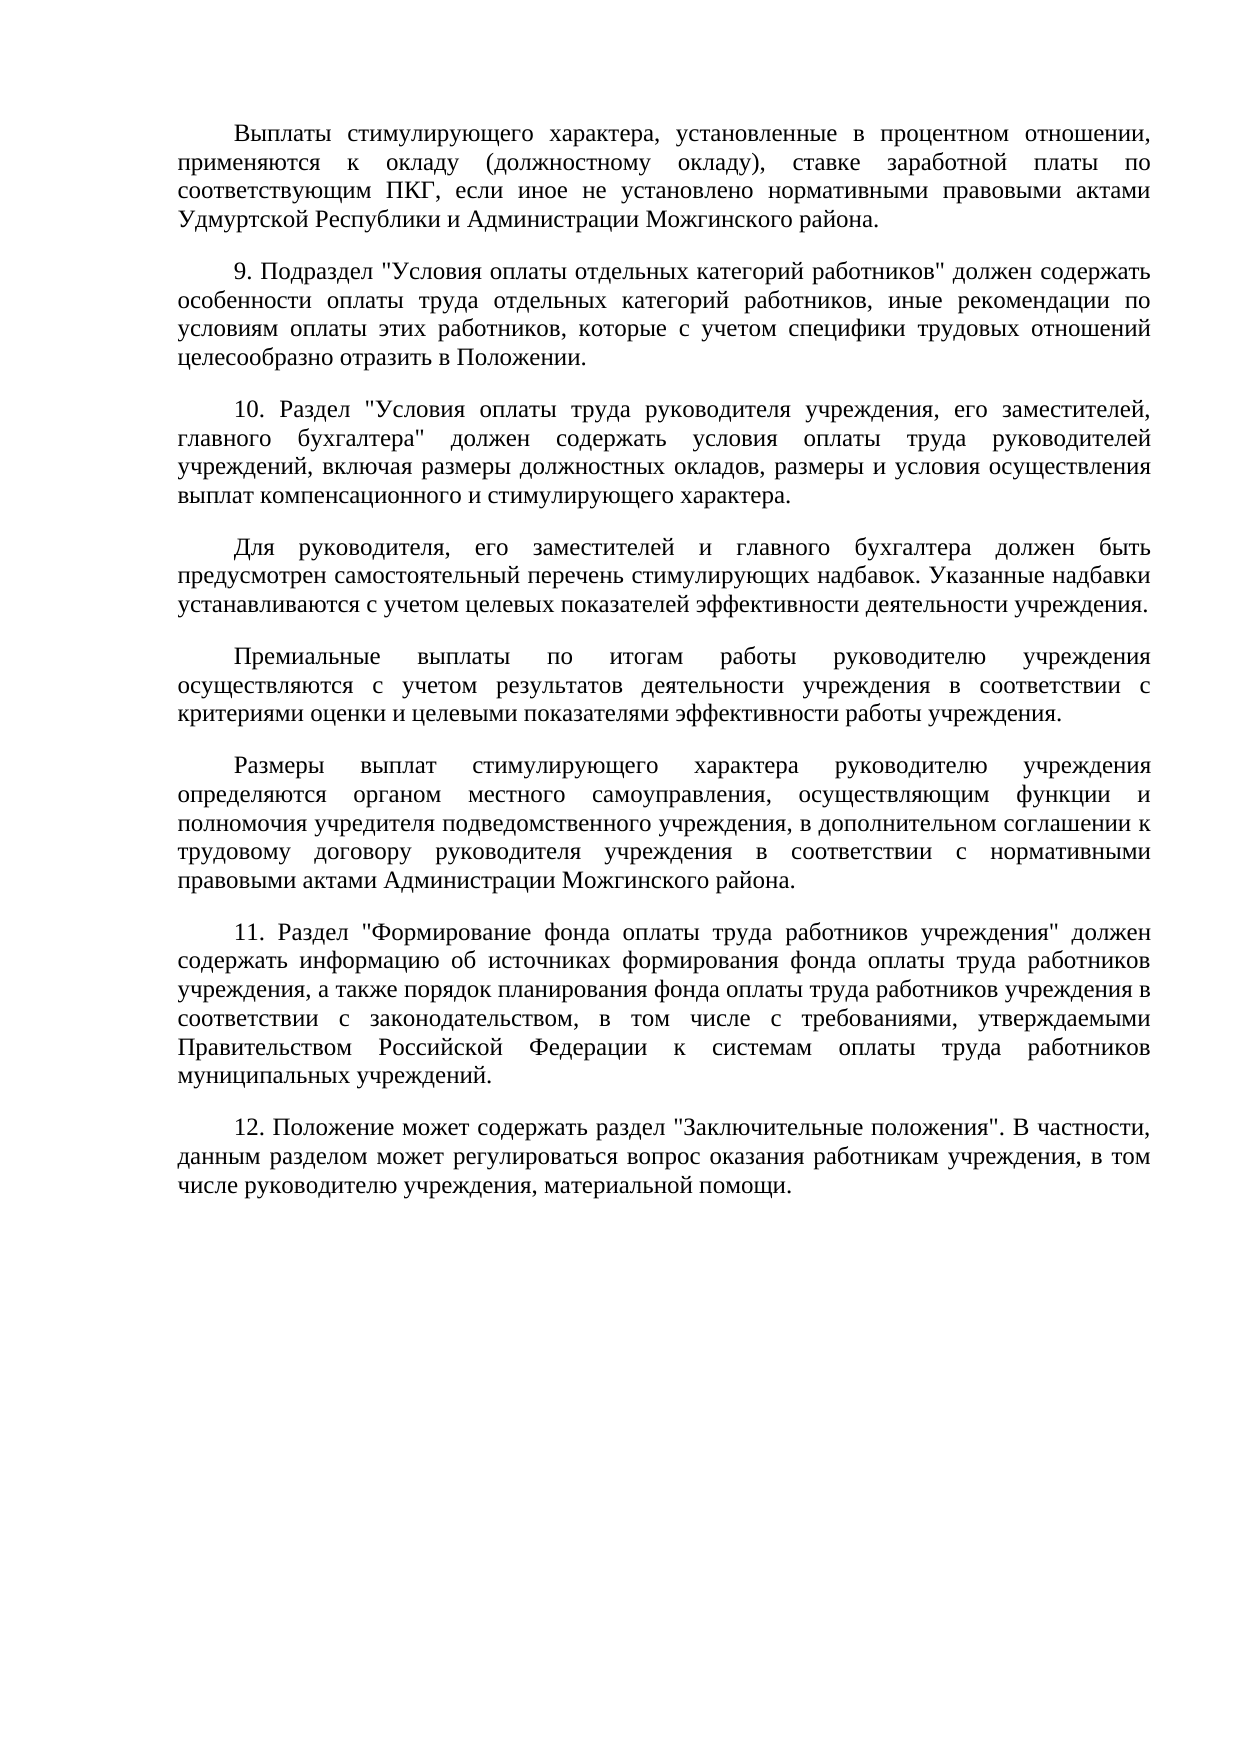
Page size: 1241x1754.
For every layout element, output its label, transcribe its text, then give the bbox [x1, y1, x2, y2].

text 11. Раздел "Формирование фонда оплаты труда работников учреждения" должен содержать информацию об источниках формирования фонда оплаты труда работников учреждения, а также порядок планирования фонда оплаты труда работников учреждения в соответствии с законодательством, в том числе с требованиями, утверждаемыми Правительством Российской Федерации к системам оплаты труда работников муниципальных учреждений. [177, 917, 1152, 1089]
text Премиальные выплаты по итогам работы руководителю учреждения осуществляются с учетом результатов деятельности учреждения в соответствии с критериями оценки и целевыми показателями эффективности работы учреждения. [177, 641, 1152, 727]
text 10. Раздел "Условия оплаты труда руководителя учреждения, его заместителей, главного бухгалтера" должен содержать условия оплаты труда руководителей учреждений, включая размеры должностных окладов, размеры и условия осуществления выплат компенсационного и стимулирующего характера. [177, 394, 1152, 509]
text Для руководителя, его заместителей и главного бухгалтера должен быть предусмотрен самостоятельный перечень стимулирующих надбавок. Указанные надбавки устанавливаются с учетом целевых показателей эффективности деятельности учреждения. [177, 532, 1152, 618]
text 12. Положение может содержать раздел "Заключительные положения". В частности, данным разделом может регулироваться вопрос оказания работникам учреждения, в том числе руководителю учреждения, материальной помощи. [177, 1112, 1152, 1198]
text 9. Подраздел "Условия оплаты отдельных категорий работников" должен содержать особенности оплаты труда отдельных категорий работников, иные рекомендации по условиям оплаты этих работников, которые с учетом специфики трудовых отношений целесообразно отразить в Положении. [177, 256, 1152, 371]
text Размеры выплат стимулирующего характера руководителю учреждения определяются органом местного самоуправления, осуществляющим функции и полномочия учредителя подведомственного учреждения, в дополнительном соглашении к трудовому договору руководителя учреждения в соответствии с нормативными правовыми актами Администрации Можгинского района. [177, 750, 1152, 894]
text Выплаты стимулирующего характера, установленные в процентном отношении, применяются к окладу (должностному окладу), ставке заработной платы по соответствующим ПКГ, если иное не установлено нормативными правовыми актами Удмуртской Республики и Администрации Можгинского района. [177, 118, 1152, 233]
